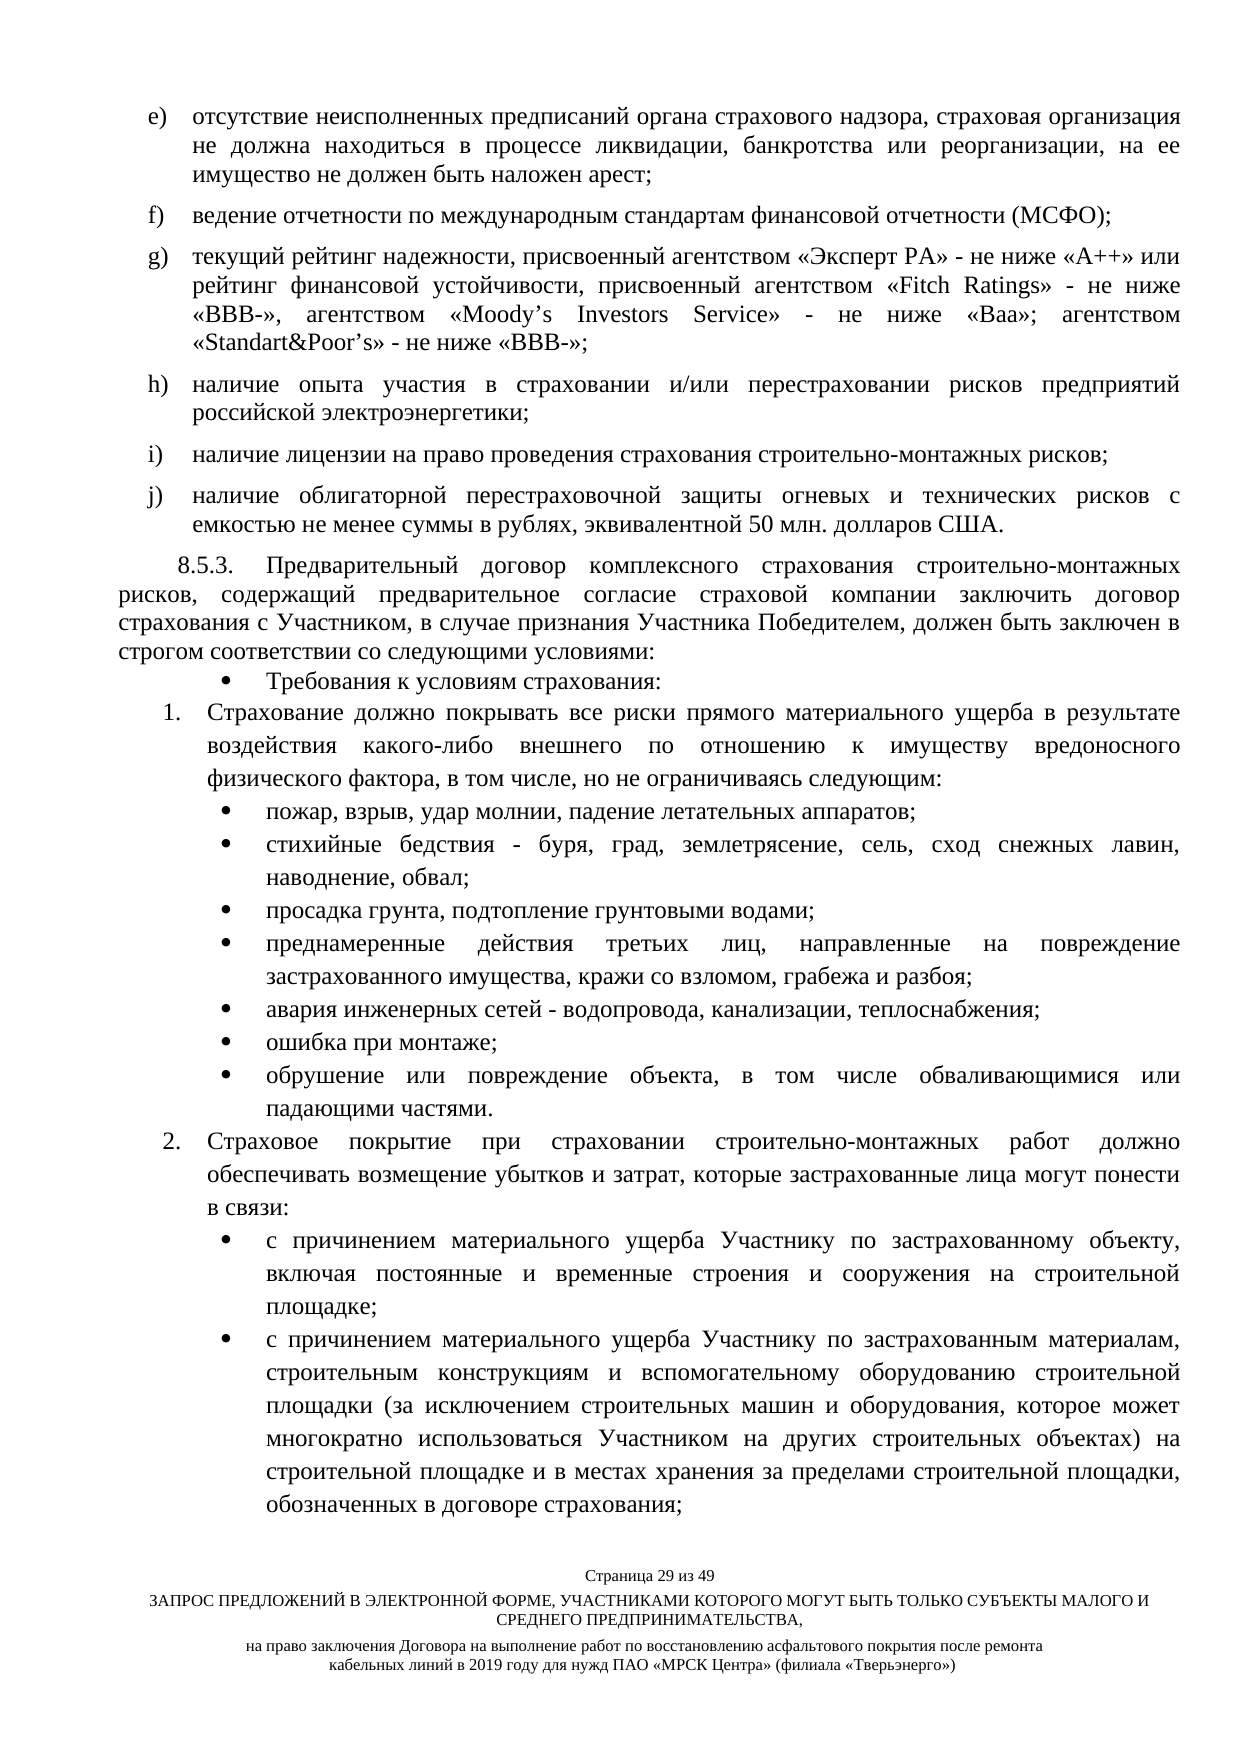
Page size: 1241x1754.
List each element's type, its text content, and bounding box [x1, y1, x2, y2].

list просадка грунта, подтопление грунтовыми водами; [222, 895, 1181, 923]
list отсутствие неисполненных предписаний органа страхового надзора, страховая организация не должна находиться в процессе ликвидации, банкротства или реорганизации, на ее имущество не должен быть наложен арест; [148, 101, 1181, 187]
list наличие лицензии на право проведения страхования строительно-монтажных рисков; [148, 439, 1181, 467]
list ошибка при монтаже; [222, 1027, 1181, 1056]
list с причинением материального ущерба Участнику по застрахованному объекту, включая постоянные и временные строения и сооружения на строительной площадке; [222, 1225, 1181, 1320]
list ведение отчетности по международным стандартам финансовой отчетности (МСФО); [148, 200, 1181, 229]
list Страхование должно покрывать все риски прямого материального ущерба в результате воздействия какого-либо внешнего по отношению к имуществу вредоносного физического фактора, в том числе, но не ограничиваясь следующим: [162, 697, 1181, 791]
list обрушение или повреждение объекта, в том числе обваливающимися или падающими частями. [222, 1060, 1181, 1122]
list Требования к условиям страхования: [222, 666, 1181, 695]
list Страховое покрытие при страховании строительно-монтажных работ должно обеспечивать возмещение убытков и затрат, которые застрахованные лица могут понести в связи: [162, 1126, 1181, 1221]
list стихийные бедствия - буря, град, землетрясение, сель, сход снежных лавин, наводнение, обвал; [222, 829, 1181, 891]
list текущий рейтинг надежности, присвоенный агентством «Эксперт РА» - не ниже «А++» или рейтинг финансовой устойчивости, присвоенный агентством «Fitch Ratings» - не ниже «BBB-», агентством «Moody’s Investors Service» - не ниже «Baa»; агентством «Standart&Poor’s» - не ниже «BBB-»; [148, 241, 1181, 356]
list авария инженерных сетей - водопровода, канализации, теплоснабжения; [222, 994, 1181, 1023]
subtitle Предварительный договор комплексного страхования строительно-монтажных рисков, содержащий предварительное согласие страховой компании заключить договор страхования с Участником, в случае признания Участника Победителем, должен быть заключен в строгом соответствии со следующими условиями: [118, 550, 1181, 665]
list наличие опыта участия в страховании и/или перестраховании рисков предприятий российской электроэнергетики; [148, 369, 1181, 426]
list преднамеренные действия третьих лиц, направленные на повреждение застрахованного имущества, кражи со взломом, грабежа и разбоя; [222, 928, 1181, 989]
list с причинением материального ущерба Участнику по застрахованным материалам, строительным конструкциям и вспомогательному оборудованию строительной площадки (за исключением строительных машин и оборудования, которое может многократно использоваться Участником на других строительных объектах) на строительной площадке и в местах хранения за пределами строительной площадки, обозначенных в договоре страхования; [222, 1324, 1181, 1518]
list наличие облигаторной перестраховочной защиты огневых и технических рисков с емкостью не менее суммы в рублях, эквивалентной 50 млн. долларов США. [148, 480, 1181, 537]
list пожар, взрыв, удар молнии, падение летательных аппаратов; [222, 796, 1181, 824]
